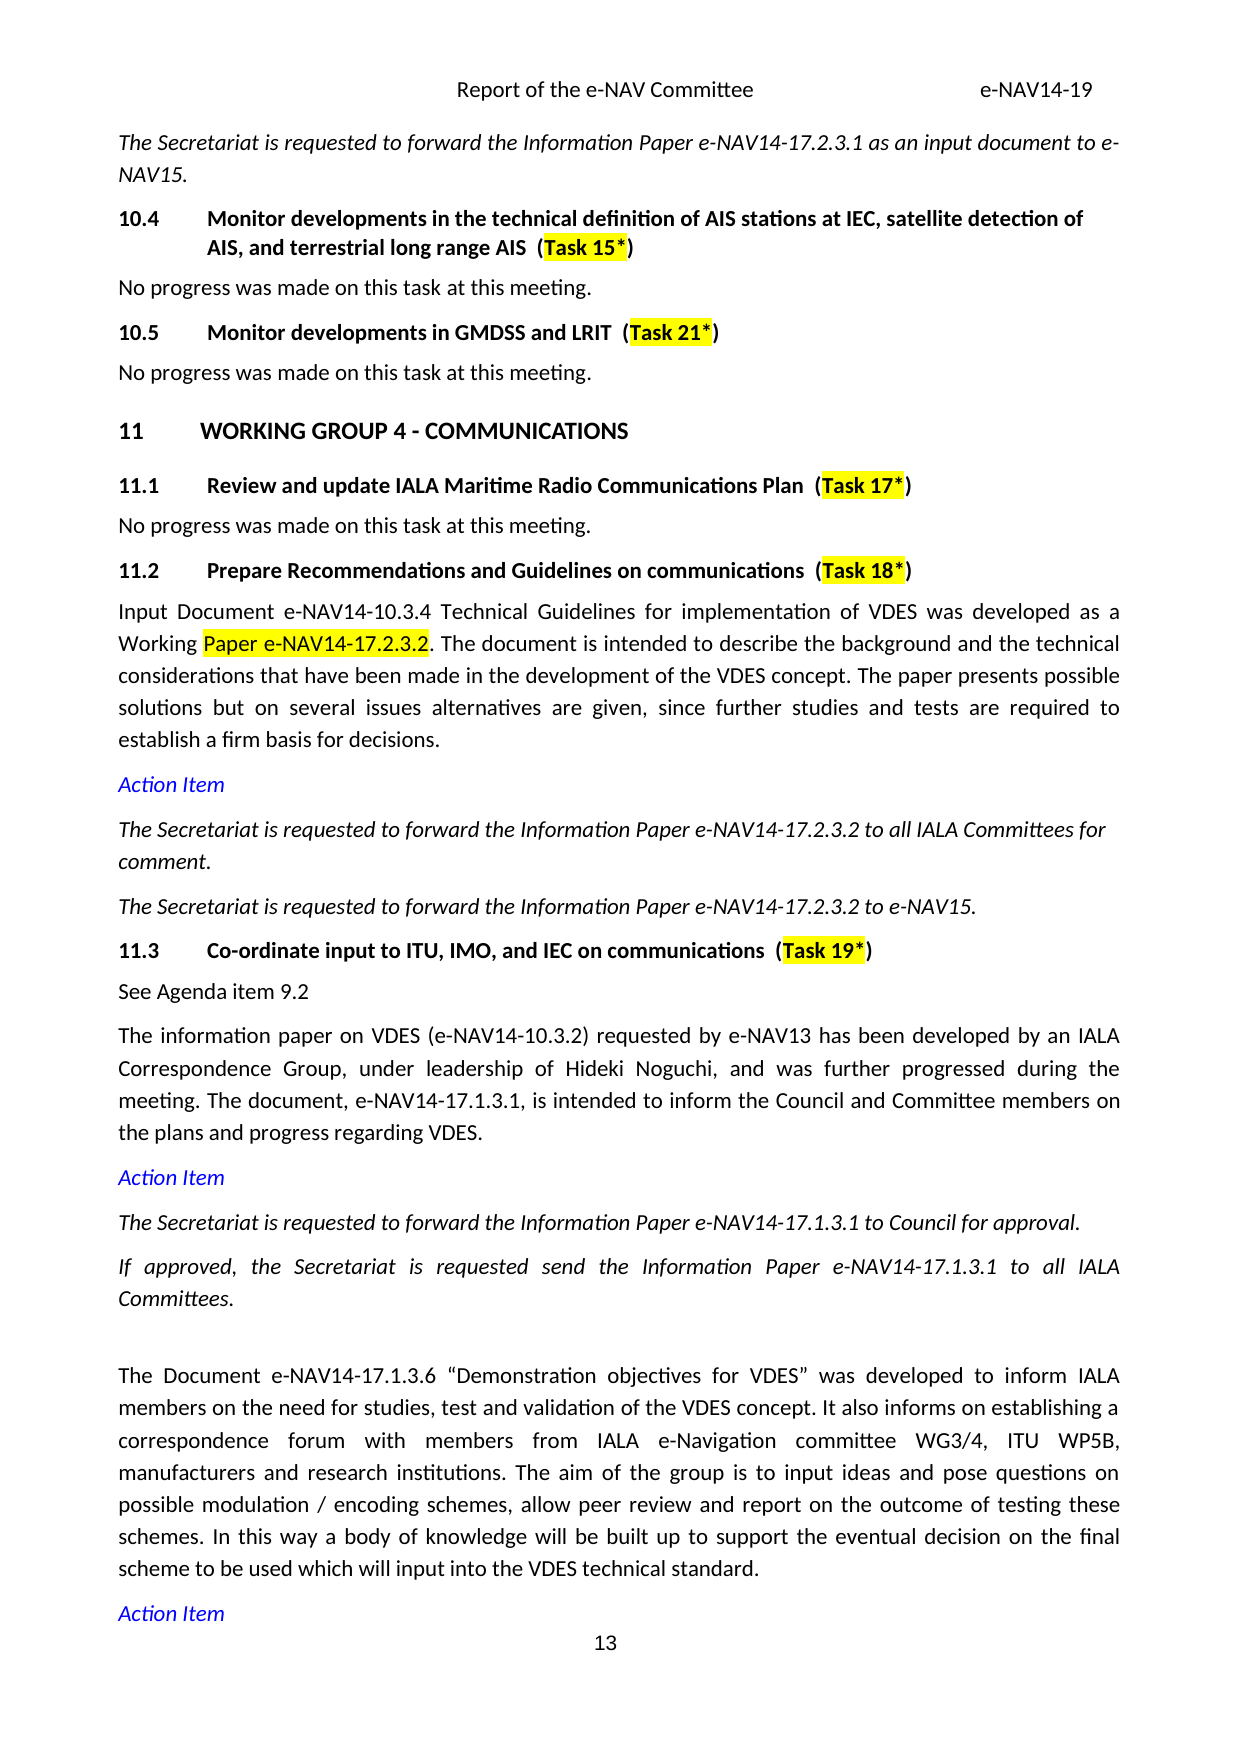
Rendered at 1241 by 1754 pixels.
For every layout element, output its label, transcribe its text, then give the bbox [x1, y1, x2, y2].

subtitle Working group 4 - Communications [118, 416, 1122, 446]
subtitle Prepare Recommendations and Guidelines on communications (Task 18*) [905, 556, 1122, 584]
subtitle Prepare Recommendations and Guidelines on communications (Task 18*) [118, 556, 822, 584]
text Action Item [118, 1163, 1122, 1191]
subtitle Monitor developments in GMDSS and LRIT (Task 21*) [118, 318, 630, 346]
text No progress was made on this task at this meeting. [118, 512, 1122, 539]
text No progress was made on this task at this meeting. [118, 273, 1122, 301]
text The Document e-NAV14-17.1.3.6 “Demonstration objectives for VDES” was developed to inform IALA members on the need for studies, test and validation of the VDES concept. It also informs on establishing a correspondence forum with members from IALA e-Navigation committee WG3/4, ITU WP5B, manufacturers and research institutions. The aim of the group is to input ideas and pose questions on possible modulation / encoding schemes, allow peer review and report on the outcome of testing these schemes. In this way a body of knowledge will be built up to support the eventual decision on the final scheme to be used which will input into the VDES technical standard. [118, 1361, 1122, 1582]
text Action Item [118, 1599, 1122, 1627]
text The Secretariat is requested to forward the Information Paper e-NAV14-17.2.3.2 to e-NAV15. [118, 892, 1122, 920]
subtitle Monitor developments in the technical definition of AIS stations at IEC, satellite detection of AIS, and terrestrial long range AIS (Task 15*) [118, 204, 1122, 261]
text No progress was made on this task at this meeting. [118, 358, 1122, 386]
text Action Item [118, 770, 1122, 798]
text The Secretariat is requested to forward the Information Paper e-NAV14-17.2.3.2 to all IALA Committees for comment. [118, 815, 1122, 875]
subtitle Review and update IALA Maritime Radio Communications Plan (Task 17*) [118, 471, 822, 499]
text Input Document e-NAV14-10.3.4 Technical Guidelines for implementation of VDES was developed as a Working Paper e-NAV14-17.2.3.2. The document is intended to describe the background and the technical considerations that have been made in the development of the VDES concept. The paper presents possible solutions but on several issues alternatives are given, since further studies and tests are required to establish a firm basis for decisions. [118, 597, 1122, 753]
text If approved, the Secretariat is requested send the Information Paper e-NAV14-17.1.3.1 to all IALA Committees. [118, 1252, 1122, 1345]
subtitle Monitor developments in GMDSS and LRIT (Task 21*) [712, 318, 1122, 346]
text The Secretariat is requested to forward the Information Paper e-NAV14-17.1.3.1 to Council for approval. [118, 1208, 1122, 1236]
subtitle Review and update IALA Maritime Radio Communications Plan (Task 17*) [904, 471, 1122, 499]
subtitle Co-ordinate input to ITU, IMO, and IEC on communications (Task 19*) [118, 936, 783, 964]
text See Agenda item 9.2 [118, 977, 1122, 1005]
text The Secretariat is requested to forward the Information Paper e-NAV14-17.2.3.1 as an input document to e-NAV15. [118, 128, 1122, 188]
subtitle Co-ordinate input to ITU, IMO, and IEC on communications (Task 19*) [865, 936, 1122, 964]
text The information paper on VDES (e-NAV14-10.3.2) requested by e-NAV13 has been developed by an IALA Correspondence Group, under leadership of Hideki Noguchi, and was further progressed during the meeting. The document, e-NAV14-17.1.3.1, is intended to inform the Council and Committee members on the plans and progress regarding VDES. [118, 1022, 1122, 1146]
